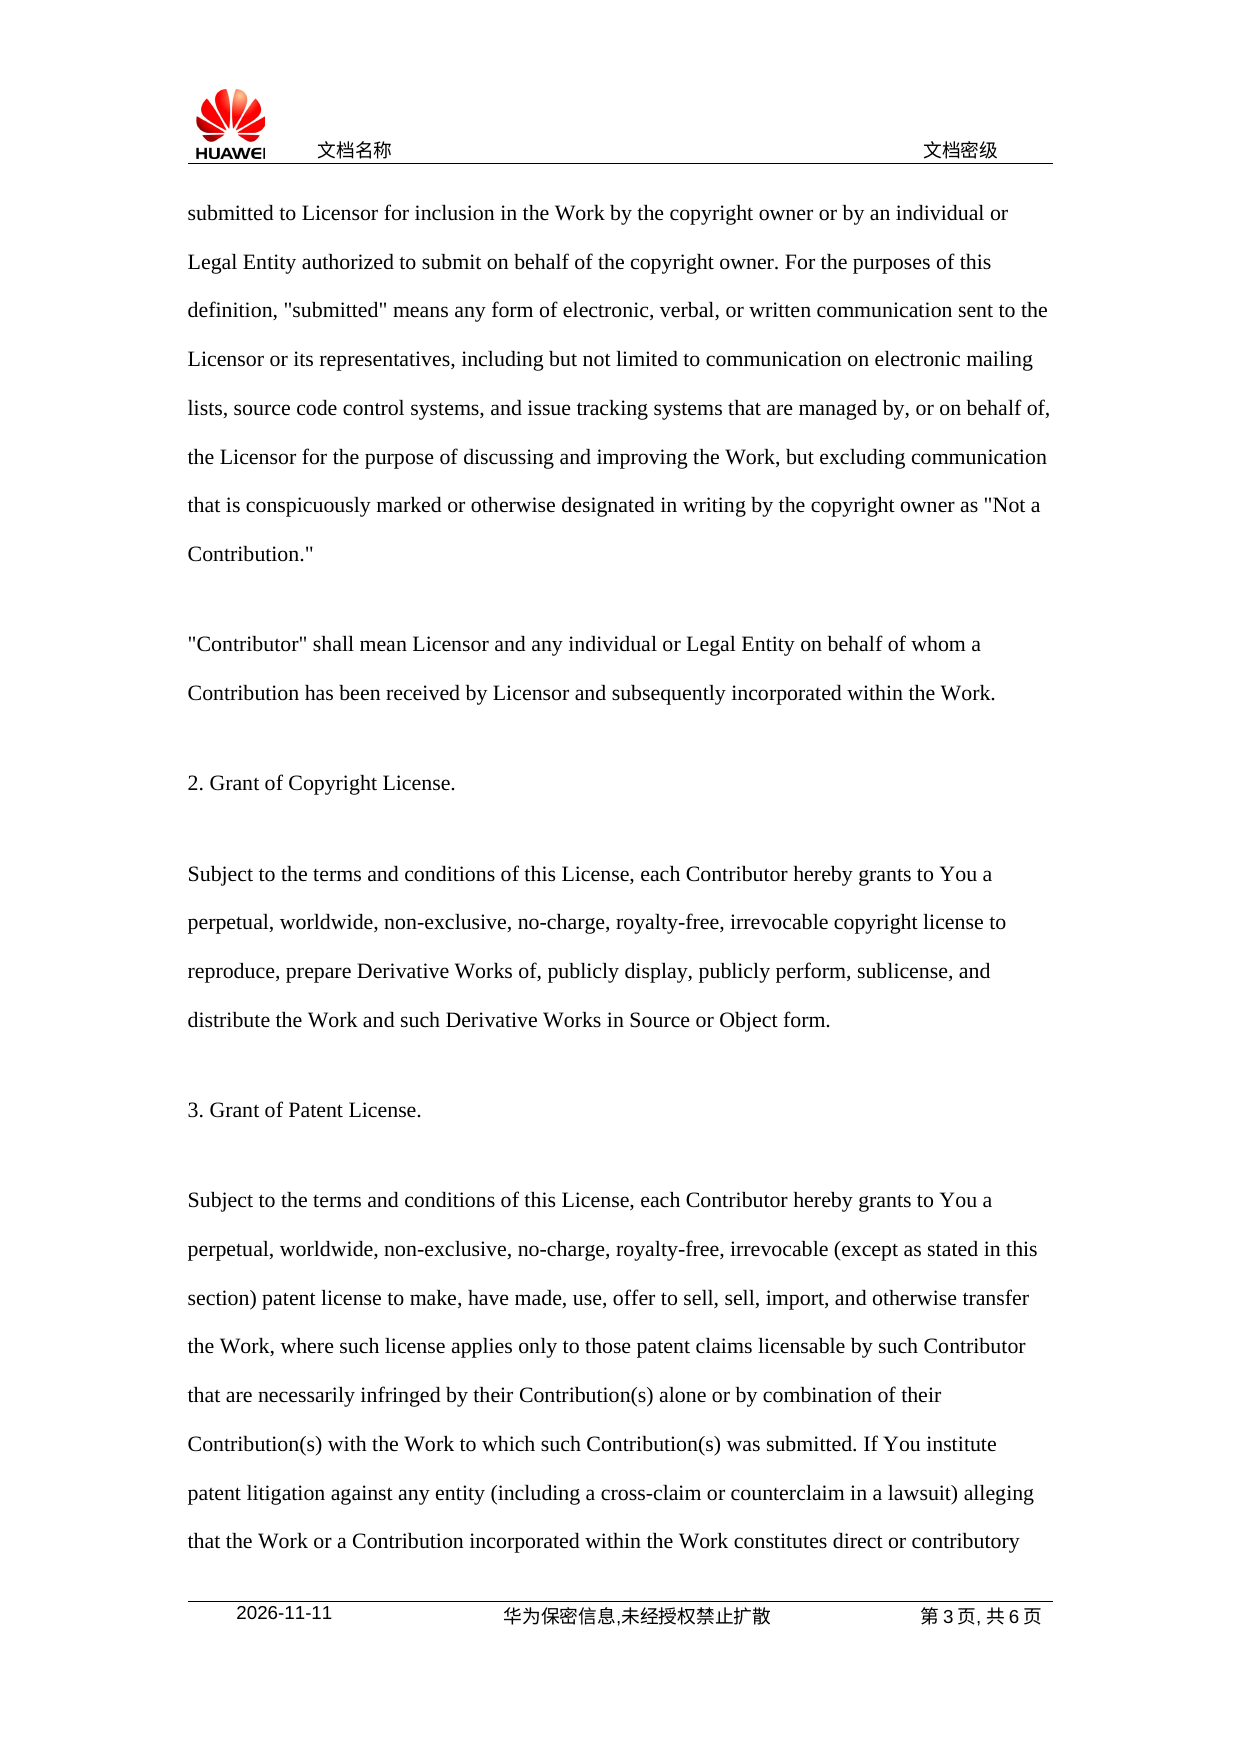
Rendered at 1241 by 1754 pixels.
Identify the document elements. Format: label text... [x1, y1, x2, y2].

text 2. Grant of Copyright License. [187, 767, 1053, 799]
text Subject to the terms and conditions of this License, each Contributor hereby grants to You a perpetual, worldwide, non-exclusive, no-charge, royalty-free, irrevocable copyright license to reproduce, prepare Derivative Works of, publicly display, publicly perform, sublicense, and distribute the Work and such Derivative Works in Source or Object form. [187, 857, 1053, 1036]
text 3. Grant of Patent License. [187, 1093, 1053, 1126]
text "Contributor" shall mean Licensor and any individual or Legal Entity on behalf of whom a Contribution has been received by Licensor and subsequently incorporated within the Work. [187, 628, 1053, 709]
picture [196, 89, 265, 159]
